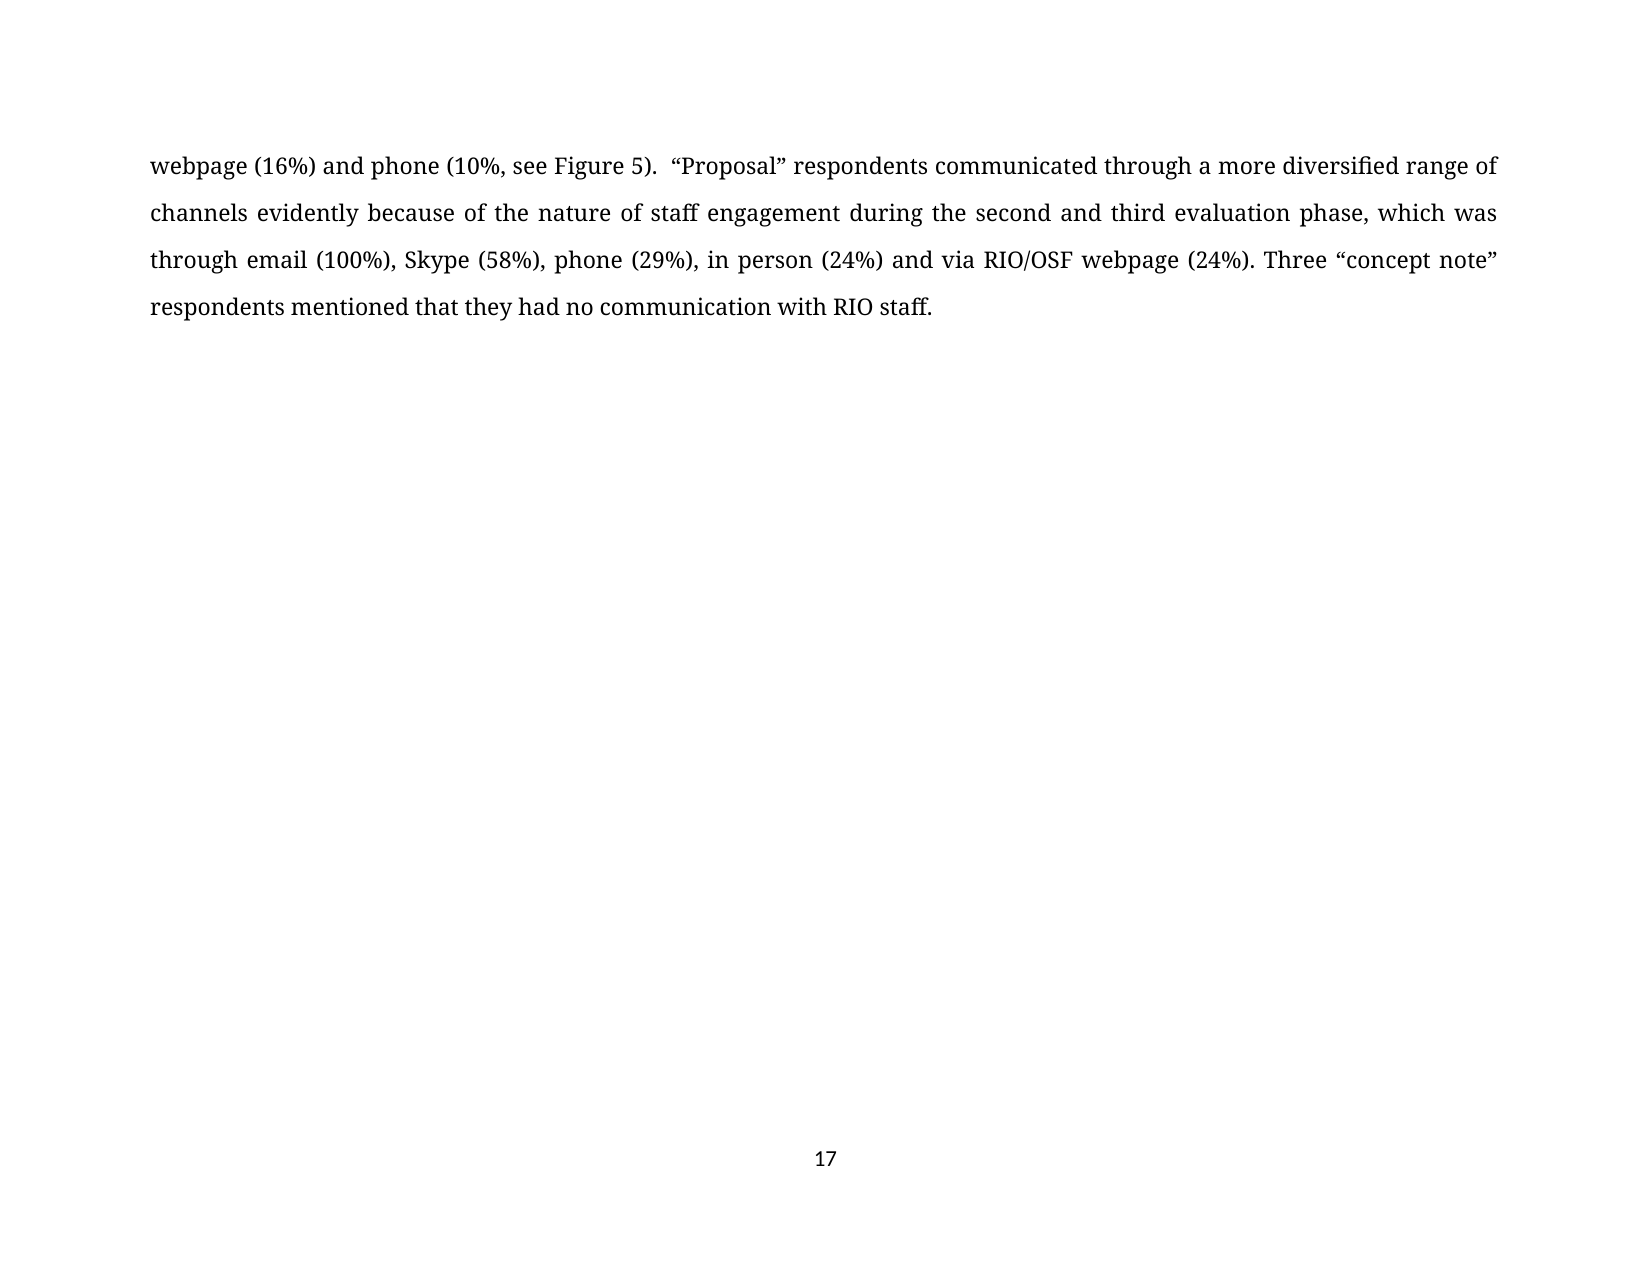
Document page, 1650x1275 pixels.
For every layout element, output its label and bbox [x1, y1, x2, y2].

text [150, 150, 1500, 322]
